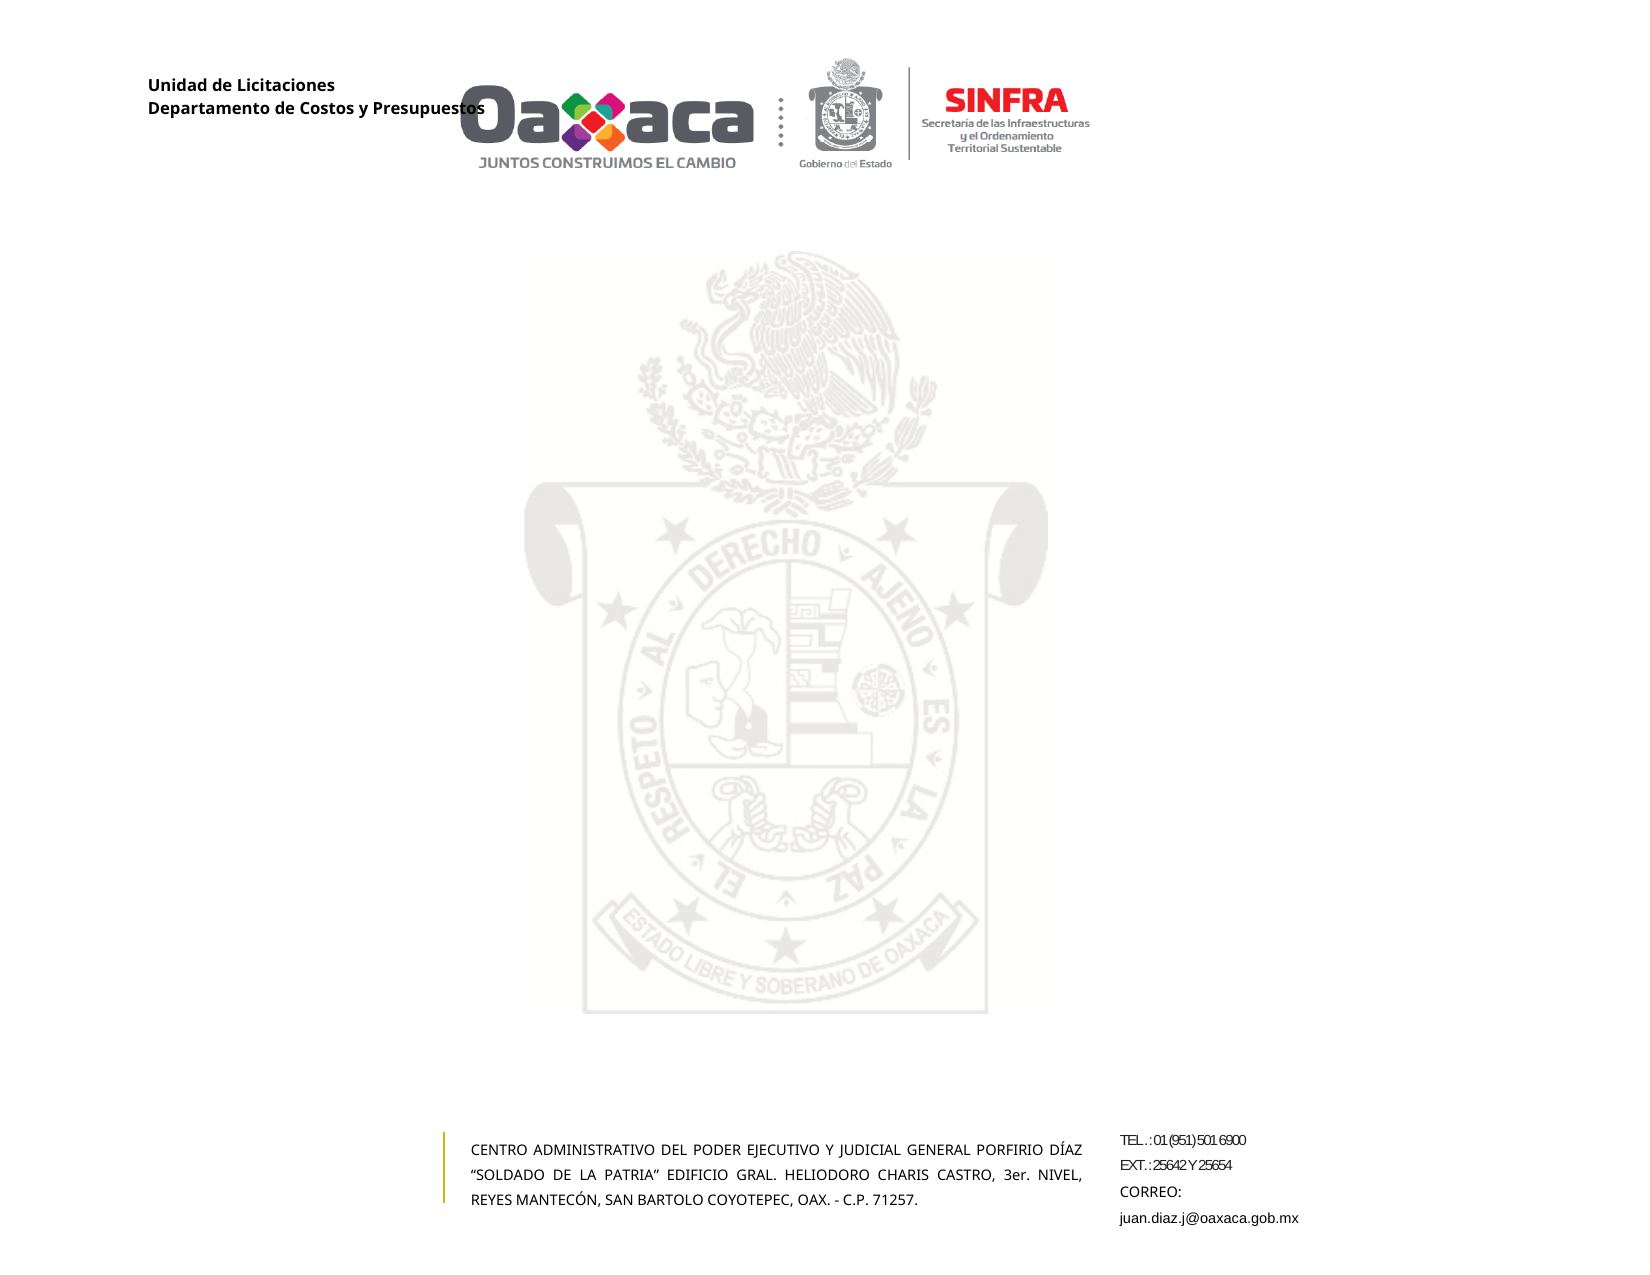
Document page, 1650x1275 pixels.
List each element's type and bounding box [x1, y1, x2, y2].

picture [523, 251, 1048, 1014]
picture [420, 49, 1122, 178]
